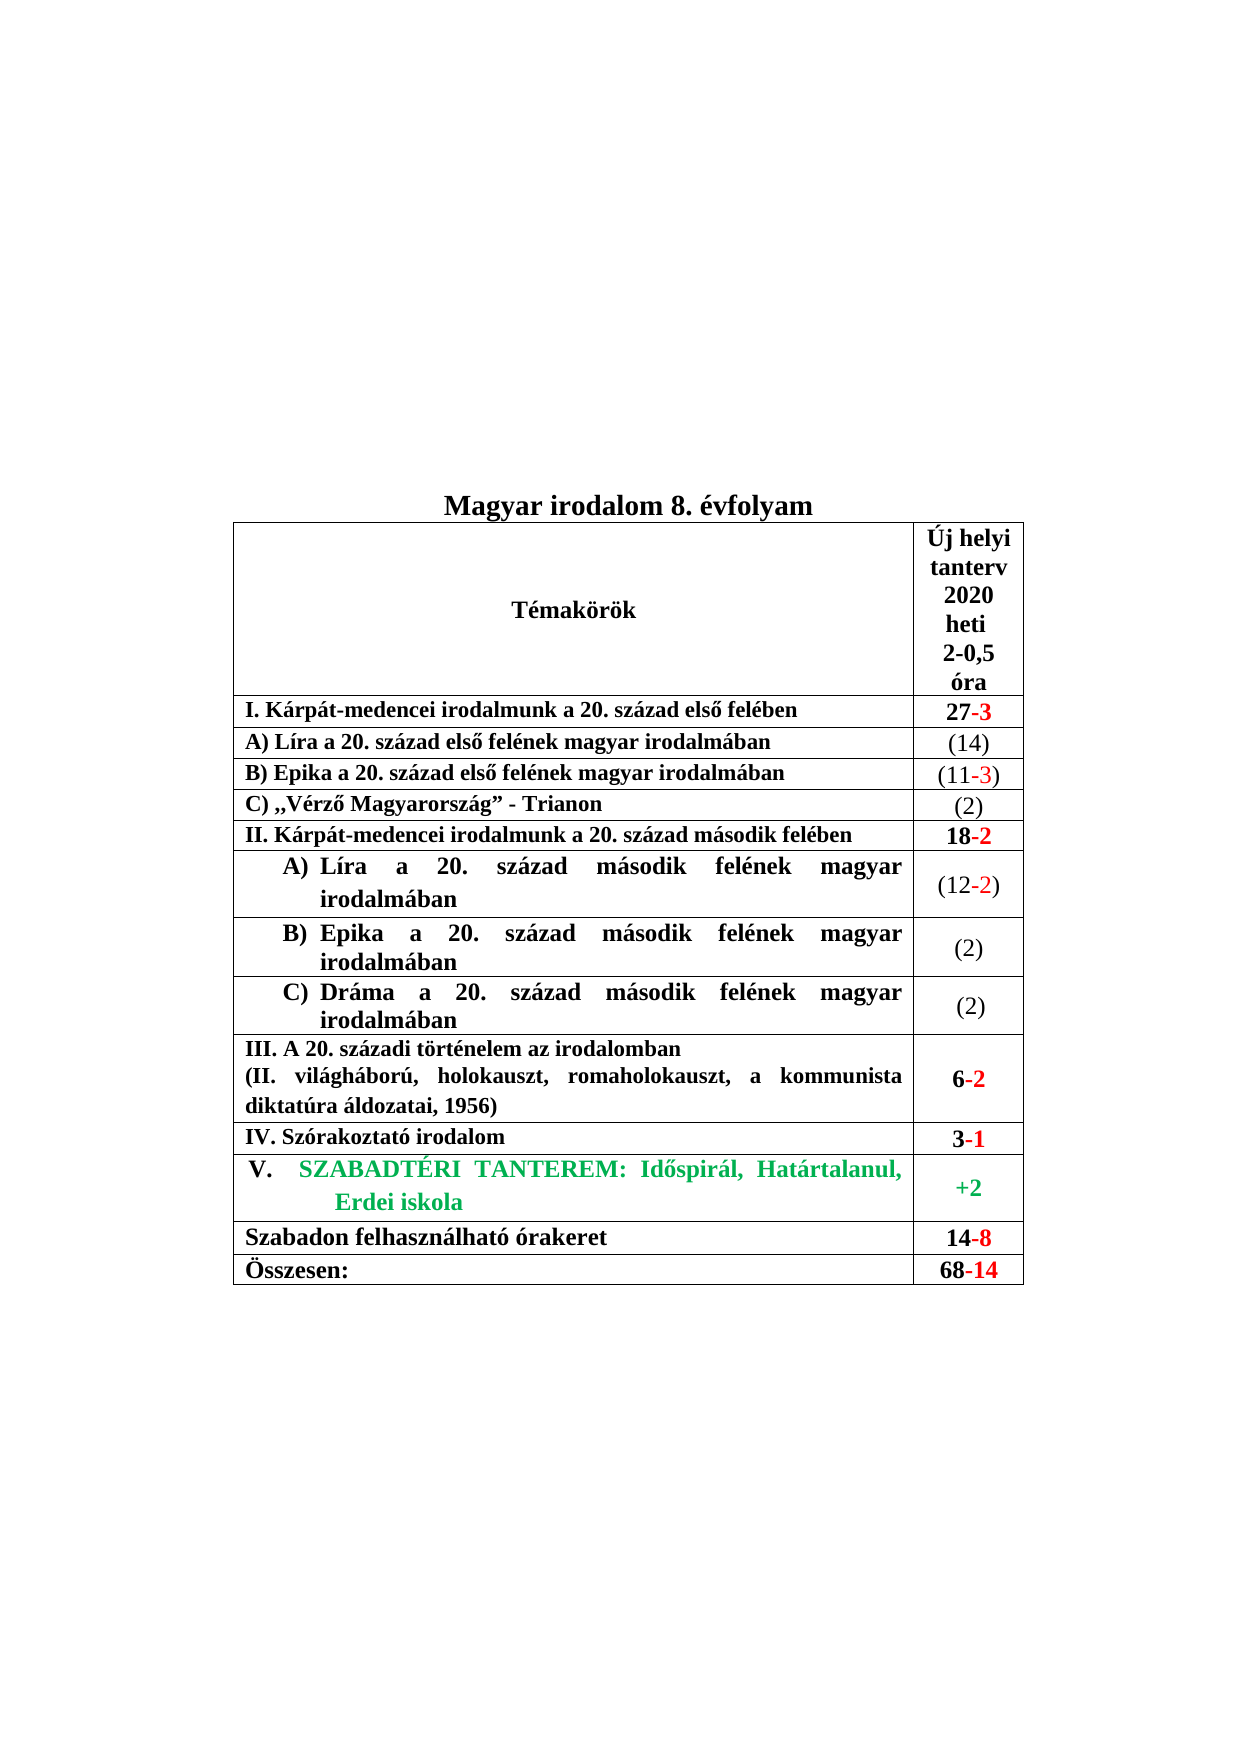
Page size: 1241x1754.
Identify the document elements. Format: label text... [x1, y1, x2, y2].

table_cell +2 [914, 1155, 1023, 1221]
table_cell III. A 20. századi történelem az irodalomban (II. világháború, holokauszt, romaholokauszt, a kommunista diktatúra áldozatai, 1956) [234, 1035, 913, 1122]
table_cell 14-8 [914, 1222, 1023, 1254]
table_cell 27-3 [914, 696, 1023, 727]
table_cell (11-3) [914, 759, 1023, 789]
table_cell Szabadon felhasználható órakeret [234, 1222, 913, 1254]
table_cell Összesen: [234, 1255, 913, 1284]
table_cell II. Kárpát-medencei irodalmunk a 20. század második felében [234, 821, 913, 850]
table_header Új helyi tanterv 2020 heti 2-0,5 óra [914, 523, 1023, 695]
table_cell (14) [914, 728, 1023, 758]
table_cell (12-2) [914, 851, 1023, 917]
table_cell Líra a 20. század második felének magyar irodalmában [234, 851, 913, 917]
table_cell A) Líra a 20. század első felének magyar irodalmában [234, 728, 913, 758]
table_cell 6-2 [914, 1035, 1023, 1122]
table_cell IV. Szórakoztató irodalom [234, 1123, 913, 1153]
table_cell Epika a 20. század második felének magyar irodalmában [234, 918, 913, 976]
table_cell (2) [914, 918, 1023, 976]
table_cell (2) [914, 790, 1023, 820]
table_cell I. Kárpát-medencei irodalmunk a 20. század első felében [234, 696, 913, 727]
table_cell 3-1 [914, 1123, 1023, 1153]
table_cell 18-2 [914, 821, 1023, 850]
table_cell B) Epika a 20. század első felének magyar irodalmában [234, 759, 913, 789]
text Magyar irodalom 8. évfolyam [105, 496, 1152, 521]
table_header Témakörök [234, 523, 913, 695]
table_cell C) ,,Vérző Magyarország” - Trianon [234, 790, 913, 820]
table_cell V. SZABADTÉRI TANTEREM: Időspirál, Határtalanul, Erdei iskola [234, 1155, 913, 1221]
table_cell 68-14 [914, 1255, 1023, 1284]
table_cell Dráma a 20. század második felének magyar irodalmában [234, 977, 913, 1034]
table_cell (2) [914, 977, 1023, 1034]
